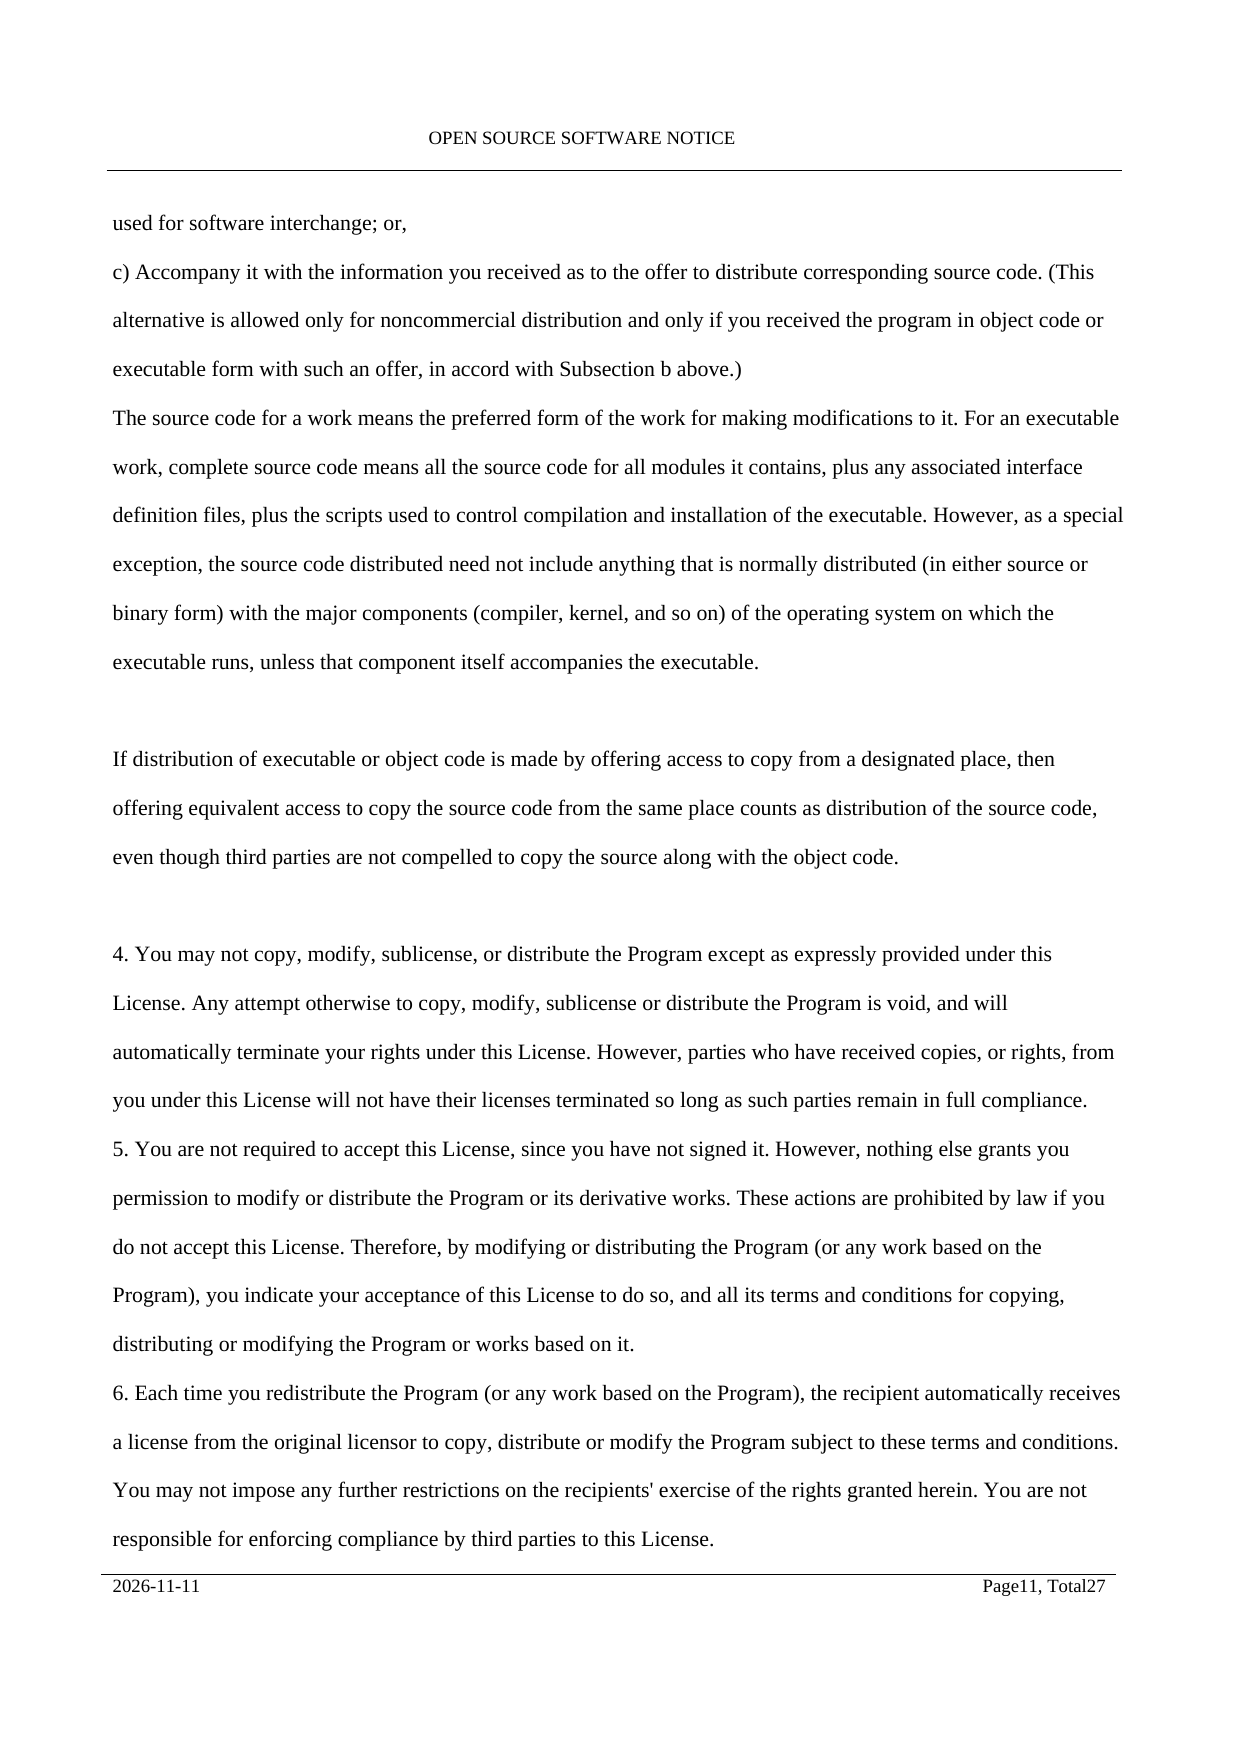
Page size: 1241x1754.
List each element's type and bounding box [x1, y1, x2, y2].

text [112, 206, 1128, 1555]
